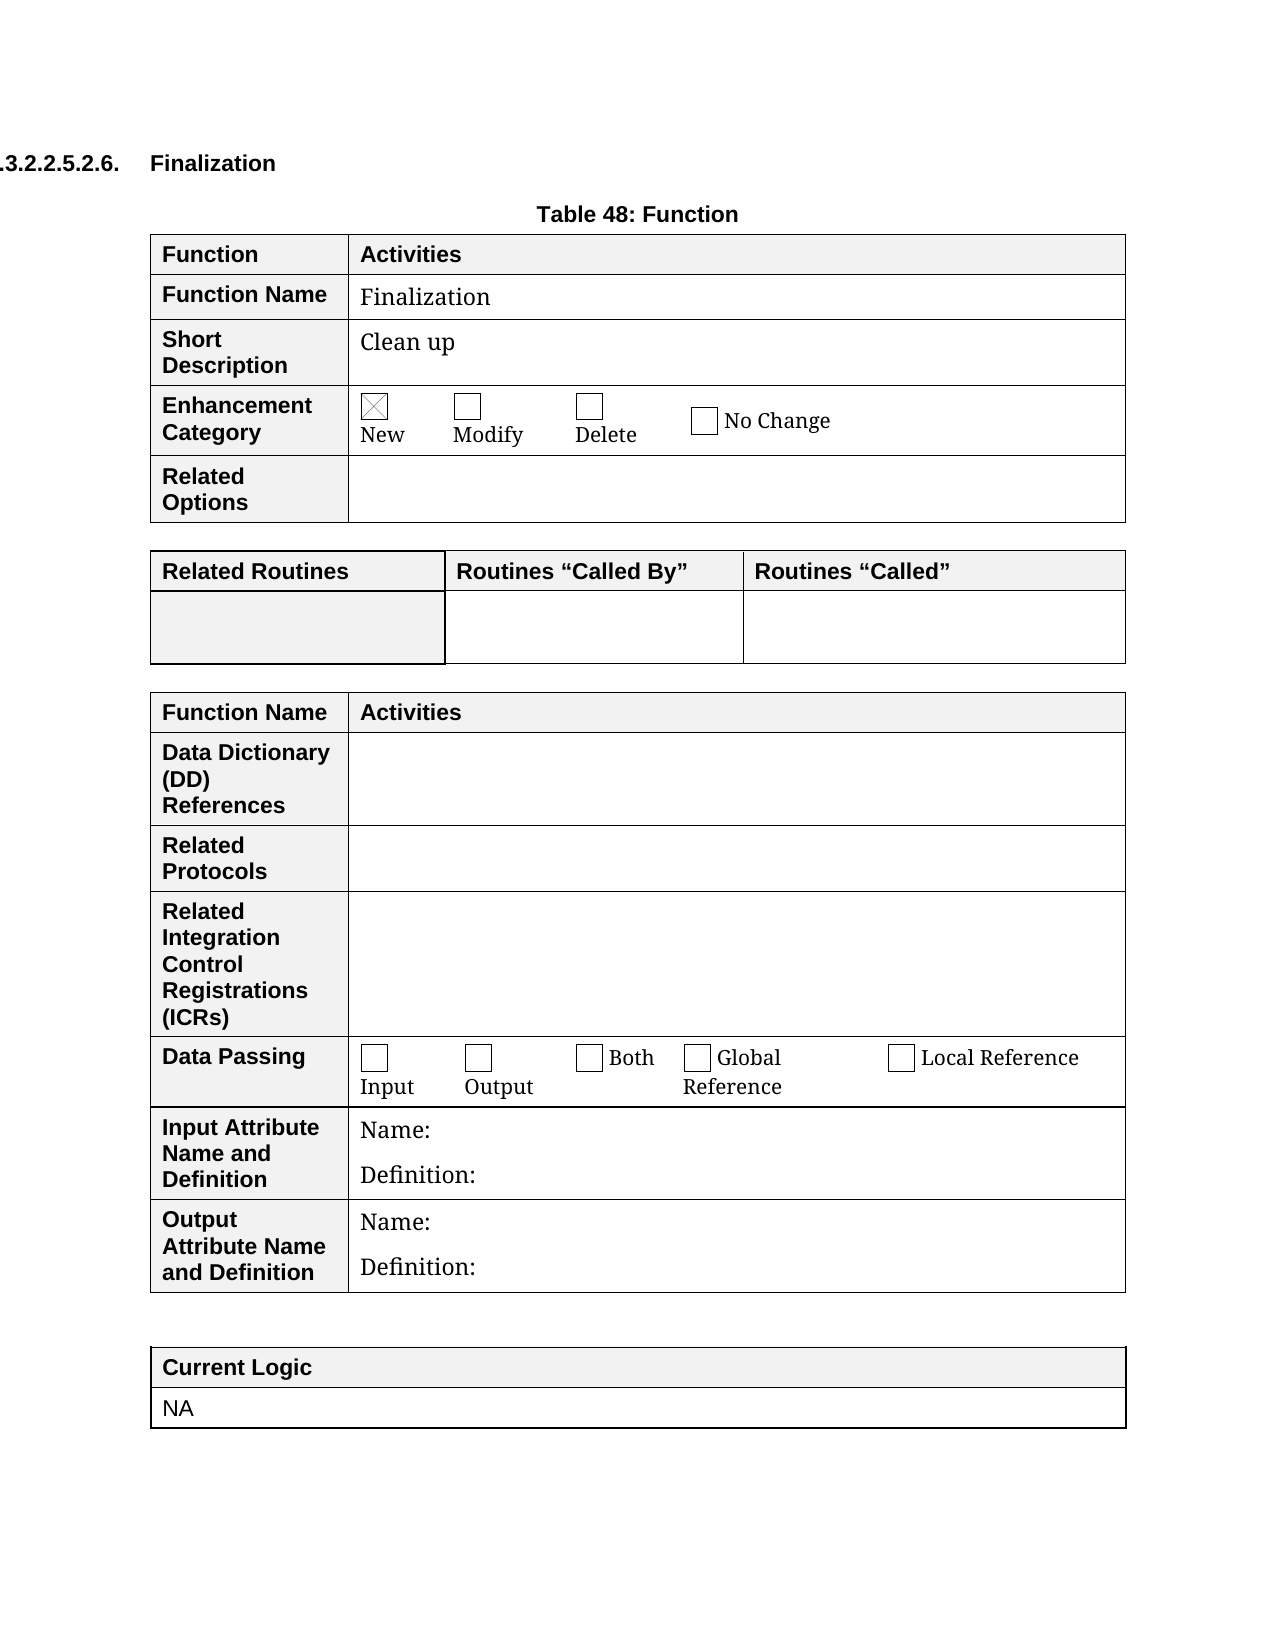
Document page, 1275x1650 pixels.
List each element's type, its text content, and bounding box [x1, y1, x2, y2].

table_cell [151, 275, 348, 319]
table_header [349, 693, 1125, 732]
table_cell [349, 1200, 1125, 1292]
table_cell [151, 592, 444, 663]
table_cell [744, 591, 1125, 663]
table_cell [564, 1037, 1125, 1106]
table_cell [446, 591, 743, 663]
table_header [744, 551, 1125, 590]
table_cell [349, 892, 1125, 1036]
text Table 48: Function [150, 201, 1125, 228]
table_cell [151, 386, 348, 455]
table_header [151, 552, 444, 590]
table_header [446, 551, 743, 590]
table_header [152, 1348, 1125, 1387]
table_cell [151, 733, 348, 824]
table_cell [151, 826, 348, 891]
subtitle Finalization [0, 150, 1125, 176]
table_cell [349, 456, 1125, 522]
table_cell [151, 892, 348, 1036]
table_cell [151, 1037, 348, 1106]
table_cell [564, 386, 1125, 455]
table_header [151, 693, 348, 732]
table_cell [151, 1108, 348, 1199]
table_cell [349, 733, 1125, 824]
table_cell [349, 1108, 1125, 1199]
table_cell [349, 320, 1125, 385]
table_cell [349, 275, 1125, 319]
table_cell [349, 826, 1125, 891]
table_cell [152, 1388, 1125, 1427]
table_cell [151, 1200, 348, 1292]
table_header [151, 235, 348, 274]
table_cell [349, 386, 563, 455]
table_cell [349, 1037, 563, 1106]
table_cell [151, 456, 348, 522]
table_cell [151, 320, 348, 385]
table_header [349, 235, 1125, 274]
